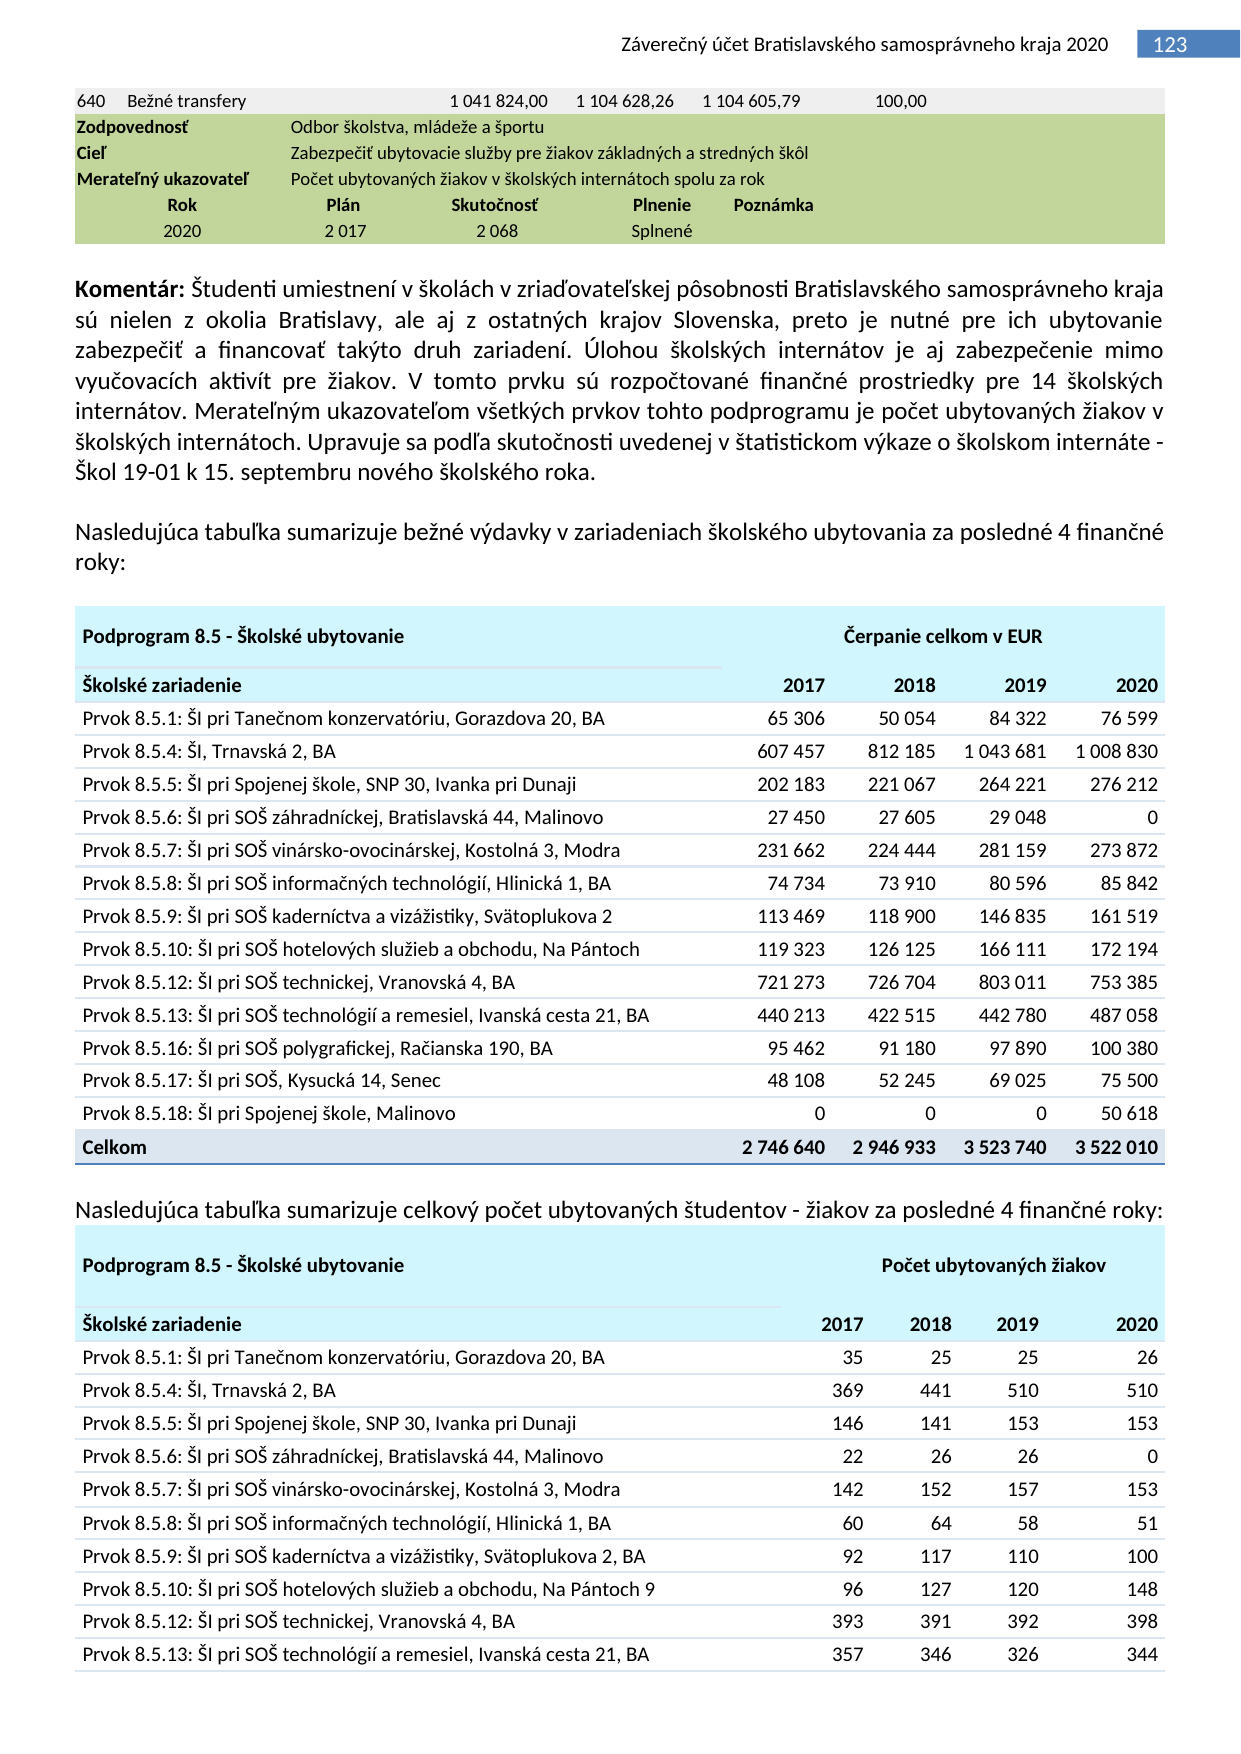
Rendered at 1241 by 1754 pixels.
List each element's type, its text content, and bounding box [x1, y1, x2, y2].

text Komentár: Študenti umiestnení v školách v zriaďovateľskej pôsobnosti Bratislavského samosprávneho kraja sú nielen z okolia Bratislavy, ale aj z ostatných krajov Slovenska, preto je nutné pre ich ubytovanie zabezpečiť a financovať takýto druh zariadení. Úlohou školských internátov je aj zabezpečenie mimo vyučovacích aktivít pre žiakov. V tomto prvku sú rozpočtované finančné prostriedky pre 14 školských internátov. Merateľným ukazovateľom všetkých prvkov tohto podprogramu je počet ubytovaných žiakov v školských internátoch. Upravuje sa podľa skutočnosti uvedenej v štatistickom výkaze o školskom internáte - Škol 19-01 k 15. septembru nového školského roka. [75, 273, 1165, 487]
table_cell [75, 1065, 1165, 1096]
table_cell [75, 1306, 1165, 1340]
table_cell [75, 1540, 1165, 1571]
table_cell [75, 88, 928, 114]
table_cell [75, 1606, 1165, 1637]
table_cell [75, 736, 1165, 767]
text Nasledujúca tabuľka sumarizuje bežné výdavky v zariadeniach školského ubytovania za posledné 4 finančné roky: [75, 516, 1165, 577]
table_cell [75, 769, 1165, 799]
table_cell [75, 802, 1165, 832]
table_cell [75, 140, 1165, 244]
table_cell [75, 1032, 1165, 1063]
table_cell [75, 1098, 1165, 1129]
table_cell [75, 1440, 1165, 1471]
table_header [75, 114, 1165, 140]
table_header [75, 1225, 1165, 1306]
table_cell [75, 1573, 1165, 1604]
text Nasledujúca tabuľka sumarizuje celkový počet ubytovaných študentov - žiakov za posledné 4 finančné roky: [75, 1194, 1165, 1225]
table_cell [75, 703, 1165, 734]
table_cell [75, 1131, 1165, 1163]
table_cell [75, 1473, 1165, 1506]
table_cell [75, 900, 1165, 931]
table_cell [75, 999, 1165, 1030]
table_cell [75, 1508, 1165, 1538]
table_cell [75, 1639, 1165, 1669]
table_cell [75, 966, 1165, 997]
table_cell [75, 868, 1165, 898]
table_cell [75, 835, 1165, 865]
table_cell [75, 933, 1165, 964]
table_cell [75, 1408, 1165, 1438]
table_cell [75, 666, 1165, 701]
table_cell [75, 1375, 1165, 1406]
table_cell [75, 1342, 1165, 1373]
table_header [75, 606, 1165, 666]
